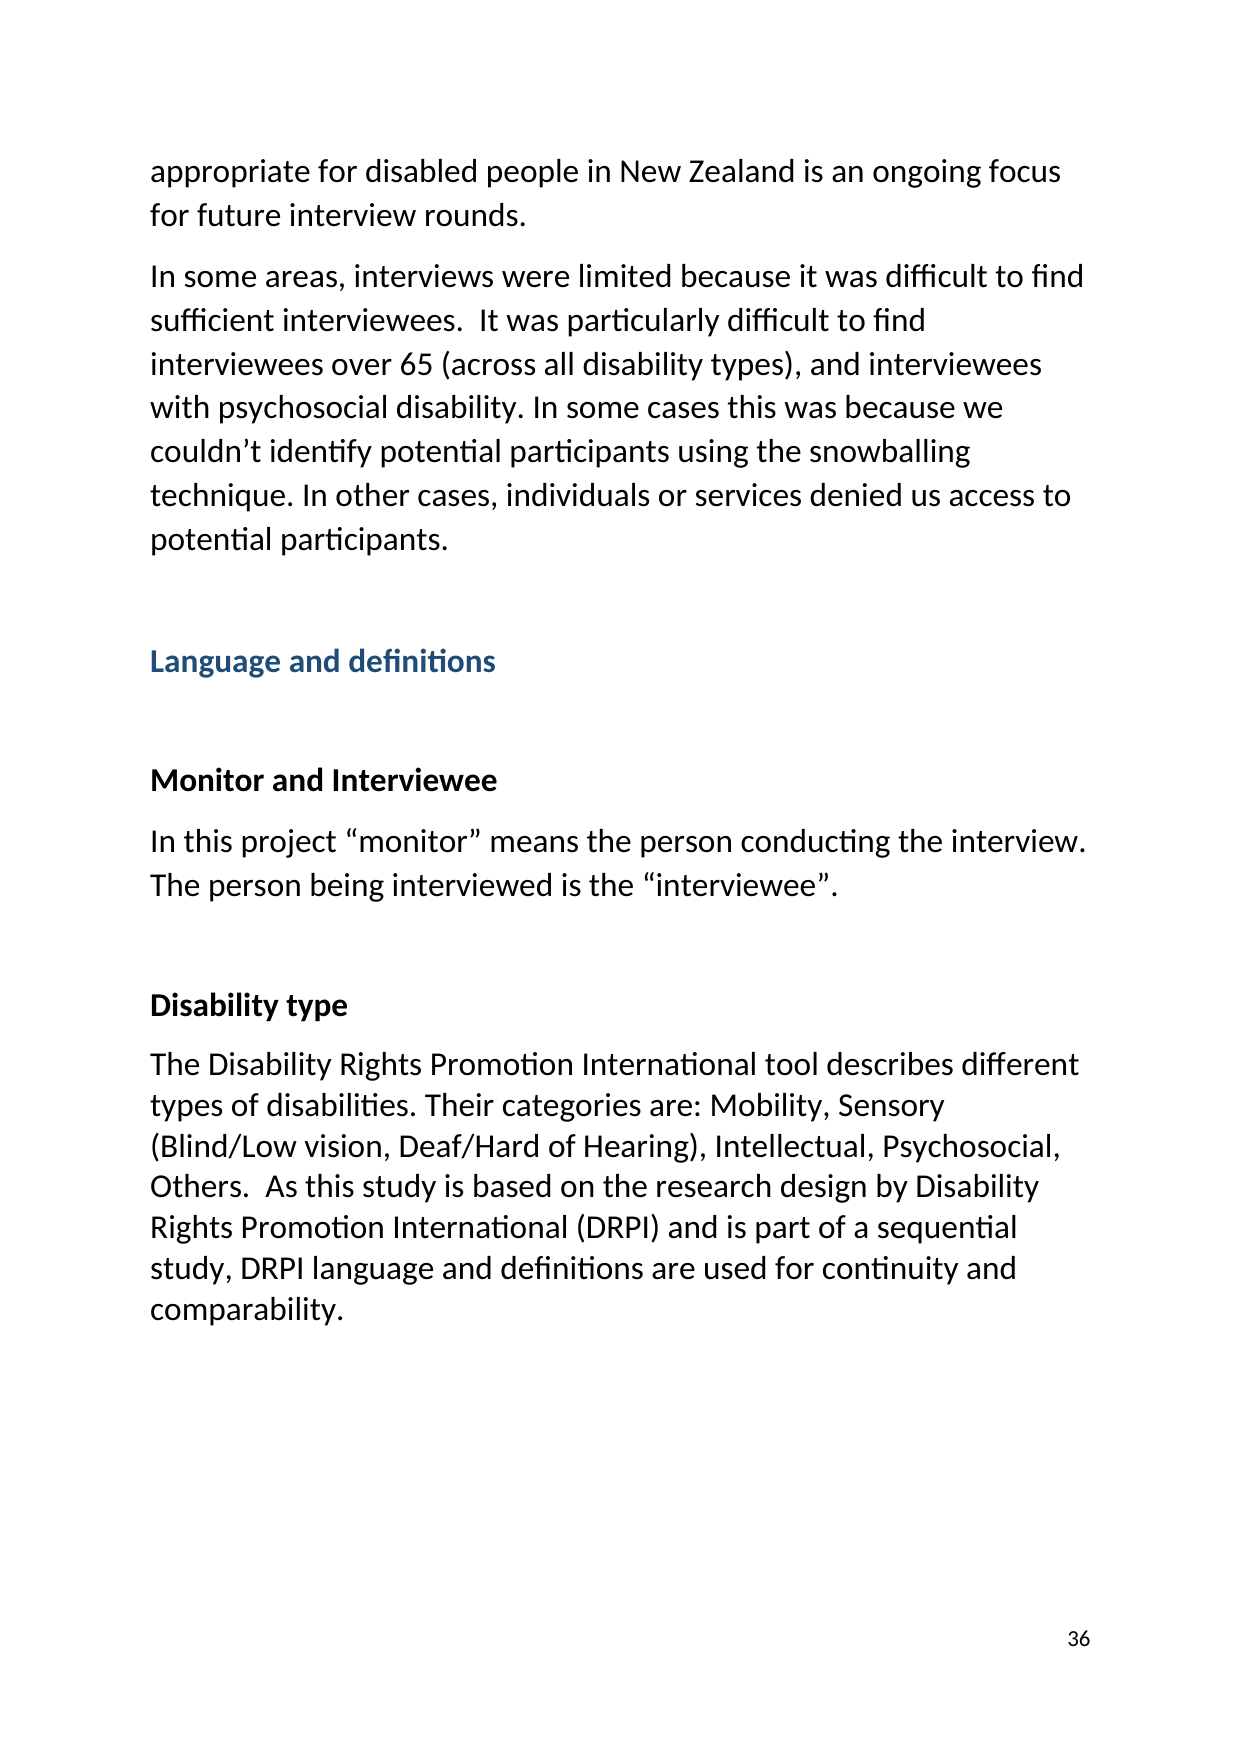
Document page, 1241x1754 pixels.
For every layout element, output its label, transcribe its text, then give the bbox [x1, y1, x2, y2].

subtitle Language and definitions [150, 639, 1090, 680]
text In some areas, interviews were limited because it was difficult to find sufficient interviewees. It was particularly difficult to find interviewees over 65 (across all disability types), and interviewees with psychosocial disability. In some cases this was because we couldn’t identify potential participants using the snowballing technique. In other cases, individuals or services denied us access to potential participants. [150, 254, 1090, 559]
text Monitor and Interviewee [150, 759, 1090, 800]
text In this project “monitor” means the person conducting the interview. The person being interviewed is the “interviewee”. [150, 820, 1090, 905]
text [150, 150, 1090, 235]
text The Disability Rights Promotion International tool describes different types of disabilities. Their categories are: Mobility, Sensory (Blind/Low vision, Deaf/Hard of Hearing), Intellectual, Psychosocial, Others. As this study is based on the research design by Disability Rights Promotion International (DRPI) and is part of a sequential study, DRPI language and definitions are used for continuity and comparability. [150, 1043, 1090, 1328]
text Disability type [150, 984, 1090, 1025]
